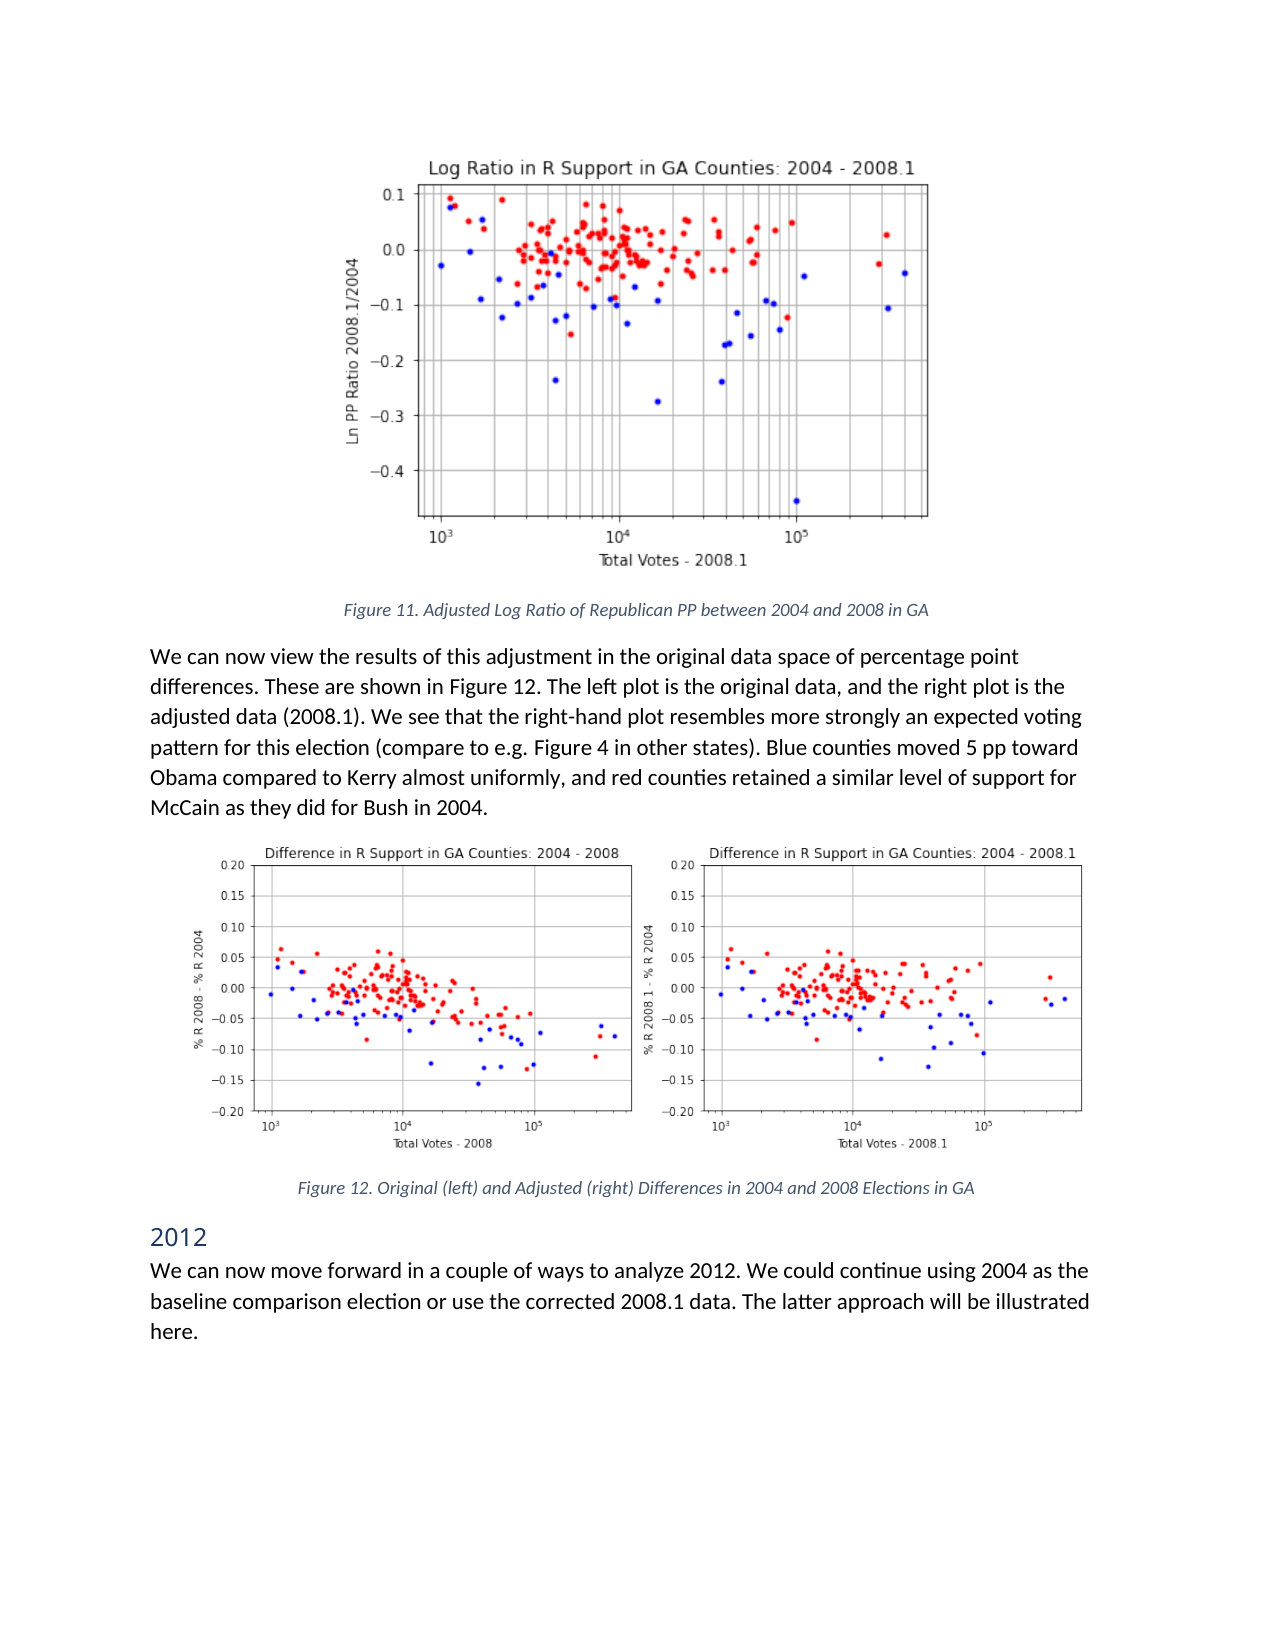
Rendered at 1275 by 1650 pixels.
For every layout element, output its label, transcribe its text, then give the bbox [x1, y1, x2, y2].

subtitle 2012 [150, 1220, 1125, 1254]
picture [337, 150, 938, 580]
text We can now move forward in a couple of ways to analyze 2012. We could continue using 2004 as the baseline comparison election or use the corrected 2008.1 data. The latter approach will be illustrated here. [150, 1257, 1125, 1345]
text We can now view the results of this adjustment in the original data space of percentage point differences. These are shown in Figure 12. The left plot is the original data, and the right plot is the adjusted data (2008.1). We see that the right-hand plot resembles more strongly an expected voting pattern for this election (compare to e.g. Figure 4 in other states). Blue counties moved 5 pp toward Obama compared to Kerry almost uniformly, and red counties retained a similar level of support for McCain as they did for Bush in 2004. [150, 642, 1125, 821]
picture [187, 840, 1088, 1158]
